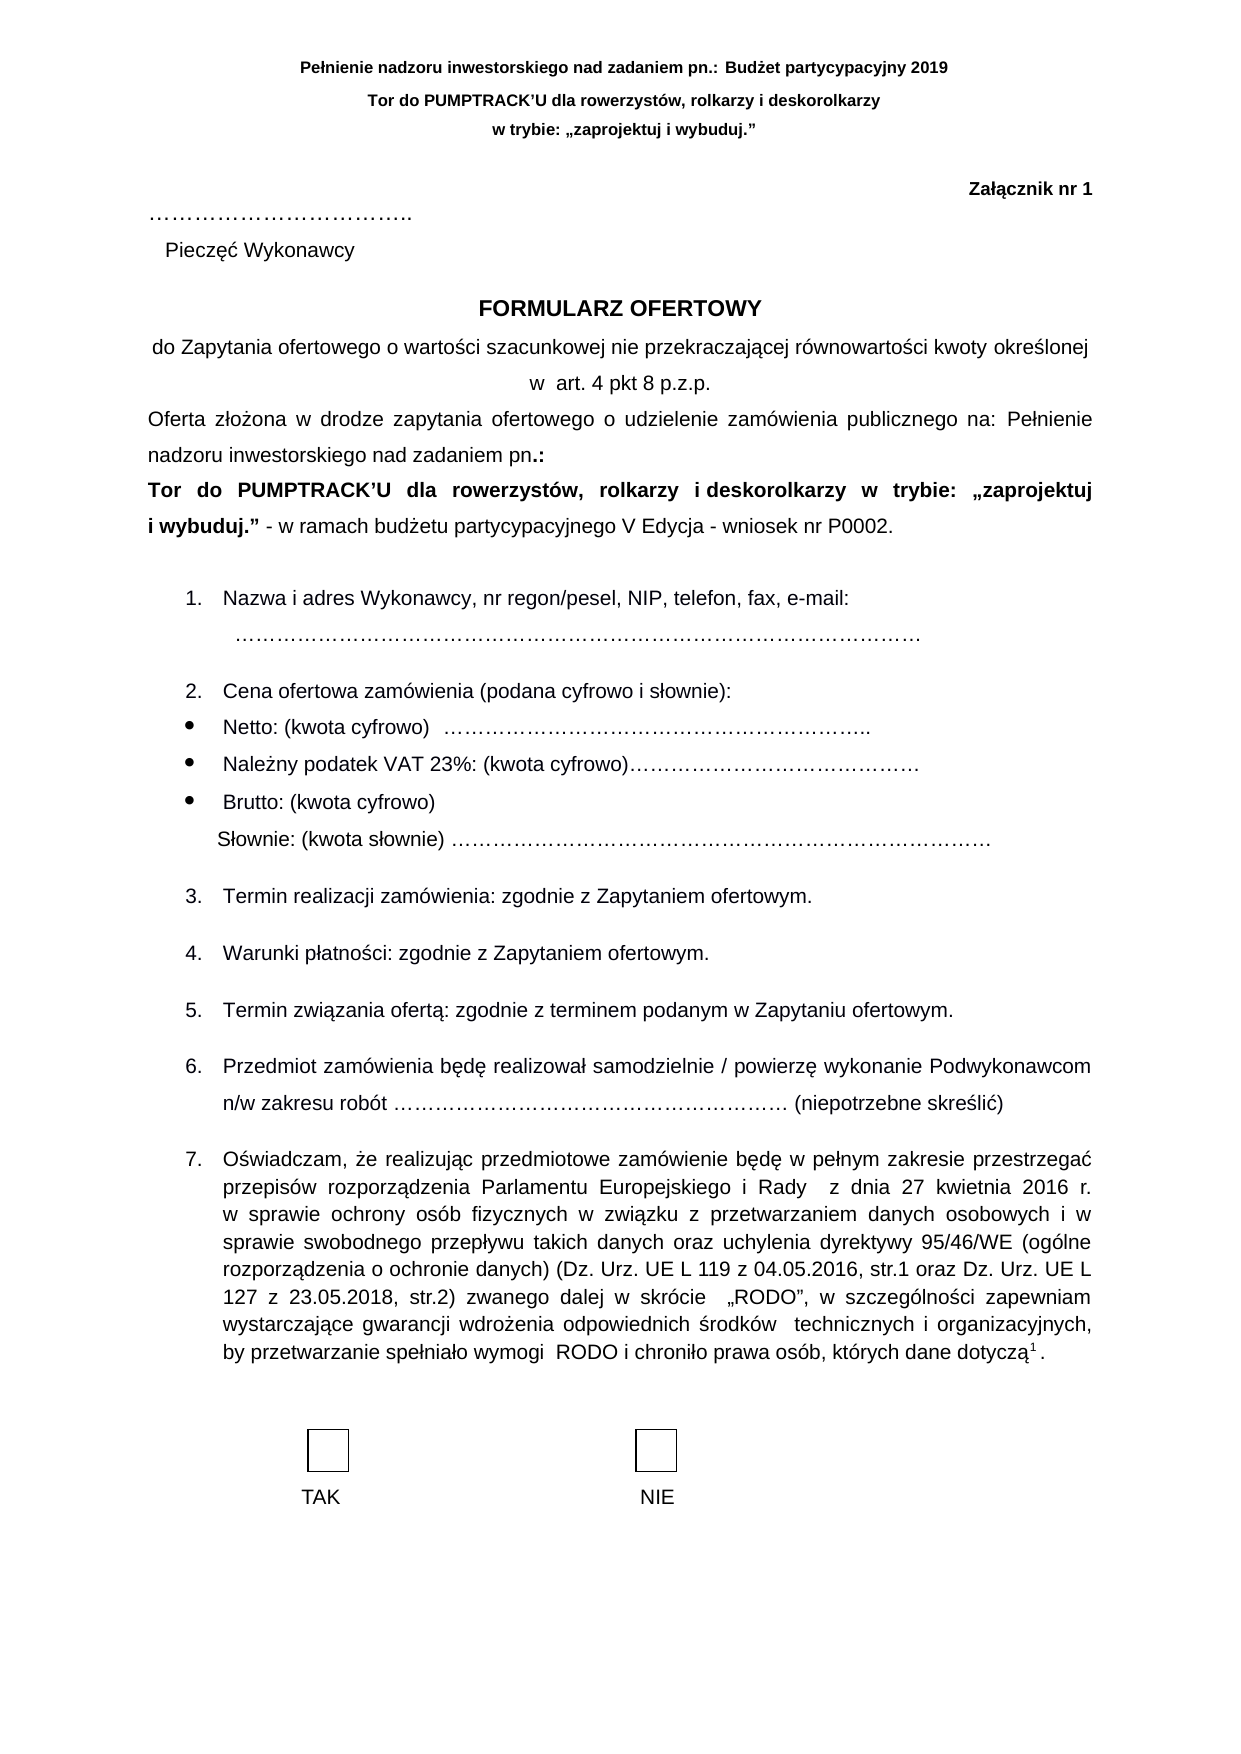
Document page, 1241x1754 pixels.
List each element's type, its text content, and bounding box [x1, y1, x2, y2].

list Termin związania ofertą: zgodnie z terminem podanym w Zapytaniu ofertowym. [185, 998, 1093, 1022]
list Cena ofertowa zamówienia (podana cyfrowo i słownie): [185, 679, 1093, 703]
list Netto: (kwota cyfrowo) …………………………………………………….. [185, 715, 1093, 740]
text Załącznik nr 1 [650, 177, 1093, 199]
list Brutto: (kwota cyfrowo) [185, 790, 1093, 815]
text Oferta złożona w drodze zapytania ofertowego o udzielenie zamówienia publicznego na: Pełnienie nadzoru inwestorskiego nad zadaniem pn.: [148, 406, 1093, 466]
list Warunki płatności: zgodnie z Zapytaniem ofertowym. [185, 941, 1093, 965]
list Oświadczam, że realizując przedmiotowe zamówienie będę w pełnym zakresie przestrzegać przepisów rozporządzenia Parlamentu Europejskiego i Rady z dnia 27 kwietnia 2016 r. w sprawie ochrony osób fizycznych w związku z przetwarzaniem danych osobowych i w sprawie swobodnego przepływu takich danych oraz uchylenia dyrektywy 95/46/WE (ogólne rozporządzenia o ochronie danych) (Dz. Urz. UE L 119 z 04.05.2016, str.1 oraz Dz. Urz. UE L 127 z 23.05.2018, str.2) zwanego dalej w skrócie „RODO”, w szczególności zapewniam wystarczające gwarancji wdrożenia odpowiednich środków technicznych i organizacyjnych, by przetwarzanie spełniało wymogi RODO i chroniło prawa osób, których dane dotyczą1 . [185, 1147, 1093, 1363]
list Nazwa i adres Wykonawcy, nr regon/pesel, NIP, telefon, fax, e-mail: [185, 586, 1093, 610]
text ……………………………………………………………………………………… [148, 622, 1093, 646]
text …………………………….. [148, 199, 1093, 225]
text FORMULARZ OFERTOWY [148, 295, 1093, 321]
text Słownie: (kwota słownie) …………………………………………………………………… [148, 827, 1093, 851]
text Pieczęć Wykonawcy [148, 238, 1093, 262]
text do Zapytania ofertowego o wartości szacunkowej nie przekraczającej równowartości kwoty określonej w art. 4 pkt 8 p.z.p. [148, 334, 1093, 394]
list Przedmiot zamówienia będę realizował samodzielnie / powierzę wykonanie Podwykonawcom n/w zakresu robót ………………………………………………… (niepotrzebne skreślić) [185, 1054, 1093, 1114]
list Termin realizacji zamówienia: zgodnie z Zapytaniem ofertowym. [185, 884, 1093, 908]
list TAK NIE [192, 1484, 1093, 1508]
list Należny podatek VAT 23%: (kwota cyfrowo)…………………………………… [185, 752, 1093, 777]
text Tor do PUMPTRACK’U dla rowerzystów, rolkarzy i deskorolkarzy w trybie: „zaprojektuj i wybuduj.” - w ramach budżetu partycypacyjnego V Edycja - wniosek nr P0002. [148, 478, 1093, 538]
